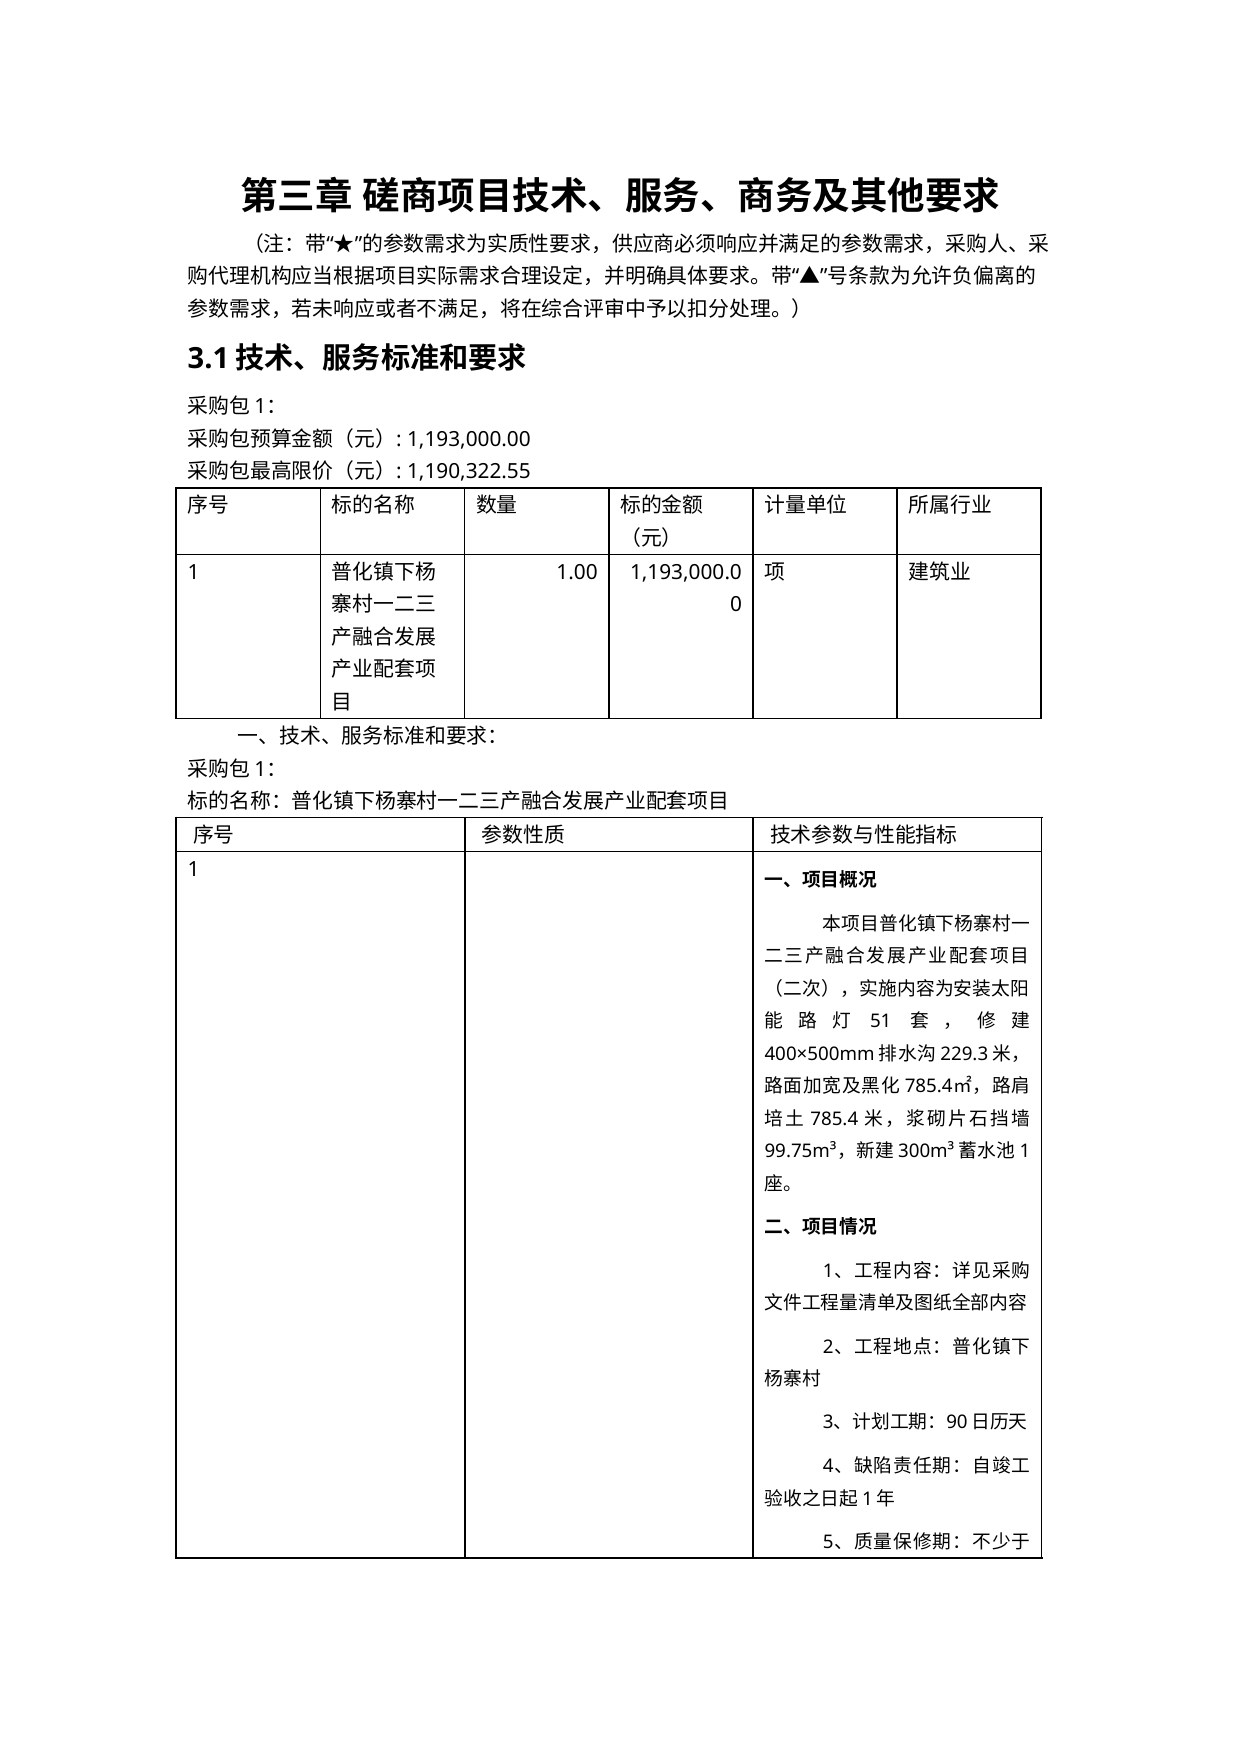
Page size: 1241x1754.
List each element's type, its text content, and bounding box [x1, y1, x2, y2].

table_header 所属行业 [898, 489, 1040, 553]
text （注：带“★”的参数需求为实质性要求，供应商必须响应并满足的参数需求，采购人、采购代理机构应当根据项目实际需求合理设定，并明确具体要求。带“▲”号条款为允许负偏离的参数需求，若未响应或者不满足，将在综合评审中予以扣分处理。） [187, 227, 1053, 324]
text 第三章 磋商项目技术、服务、商务及其他要求 [187, 162, 1053, 227]
table_cell 1 [177, 555, 320, 718]
table_cell 1.00 [465, 555, 608, 718]
text 3.1技术、服务标准和要求 [187, 324, 1053, 389]
table_cell 1 [177, 852, 464, 1557]
table_cell [466, 852, 752, 1557]
text 采购包预算金额（元）: 1,193,000.00 [187, 422, 1053, 454]
table_cell 建筑业 [898, 555, 1040, 718]
table_cell 项 [754, 555, 896, 718]
table_header 标的金额 （元） [610, 489, 752, 553]
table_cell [754, 852, 1041, 1557]
table_header 技术参数与性能指标 [754, 818, 1041, 851]
table_header 序号 [177, 489, 320, 553]
table_cell 1,193,000.00 [610, 555, 752, 718]
text 标的名称：普化镇下杨寨村一二三产融合发展产业配套项目 [187, 784, 1053, 817]
text 采购包最高限价（元）: 1,190,322.55 [187, 454, 1053, 487]
table_header 计量单位 [754, 489, 896, 553]
table_header 标的名称 [321, 489, 464, 553]
table_header 数量 [465, 489, 608, 553]
table_header 序号 [177, 818, 464, 851]
text 采购包1： [187, 752, 1053, 784]
table_cell 普化镇下杨寨村一二三产融合发展产业配套项目 [321, 555, 464, 718]
table_header 参数性质 [466, 818, 752, 851]
text 一、技术、服务标准和要求： [187, 719, 1053, 752]
text 采购包1： [187, 389, 1053, 422]
